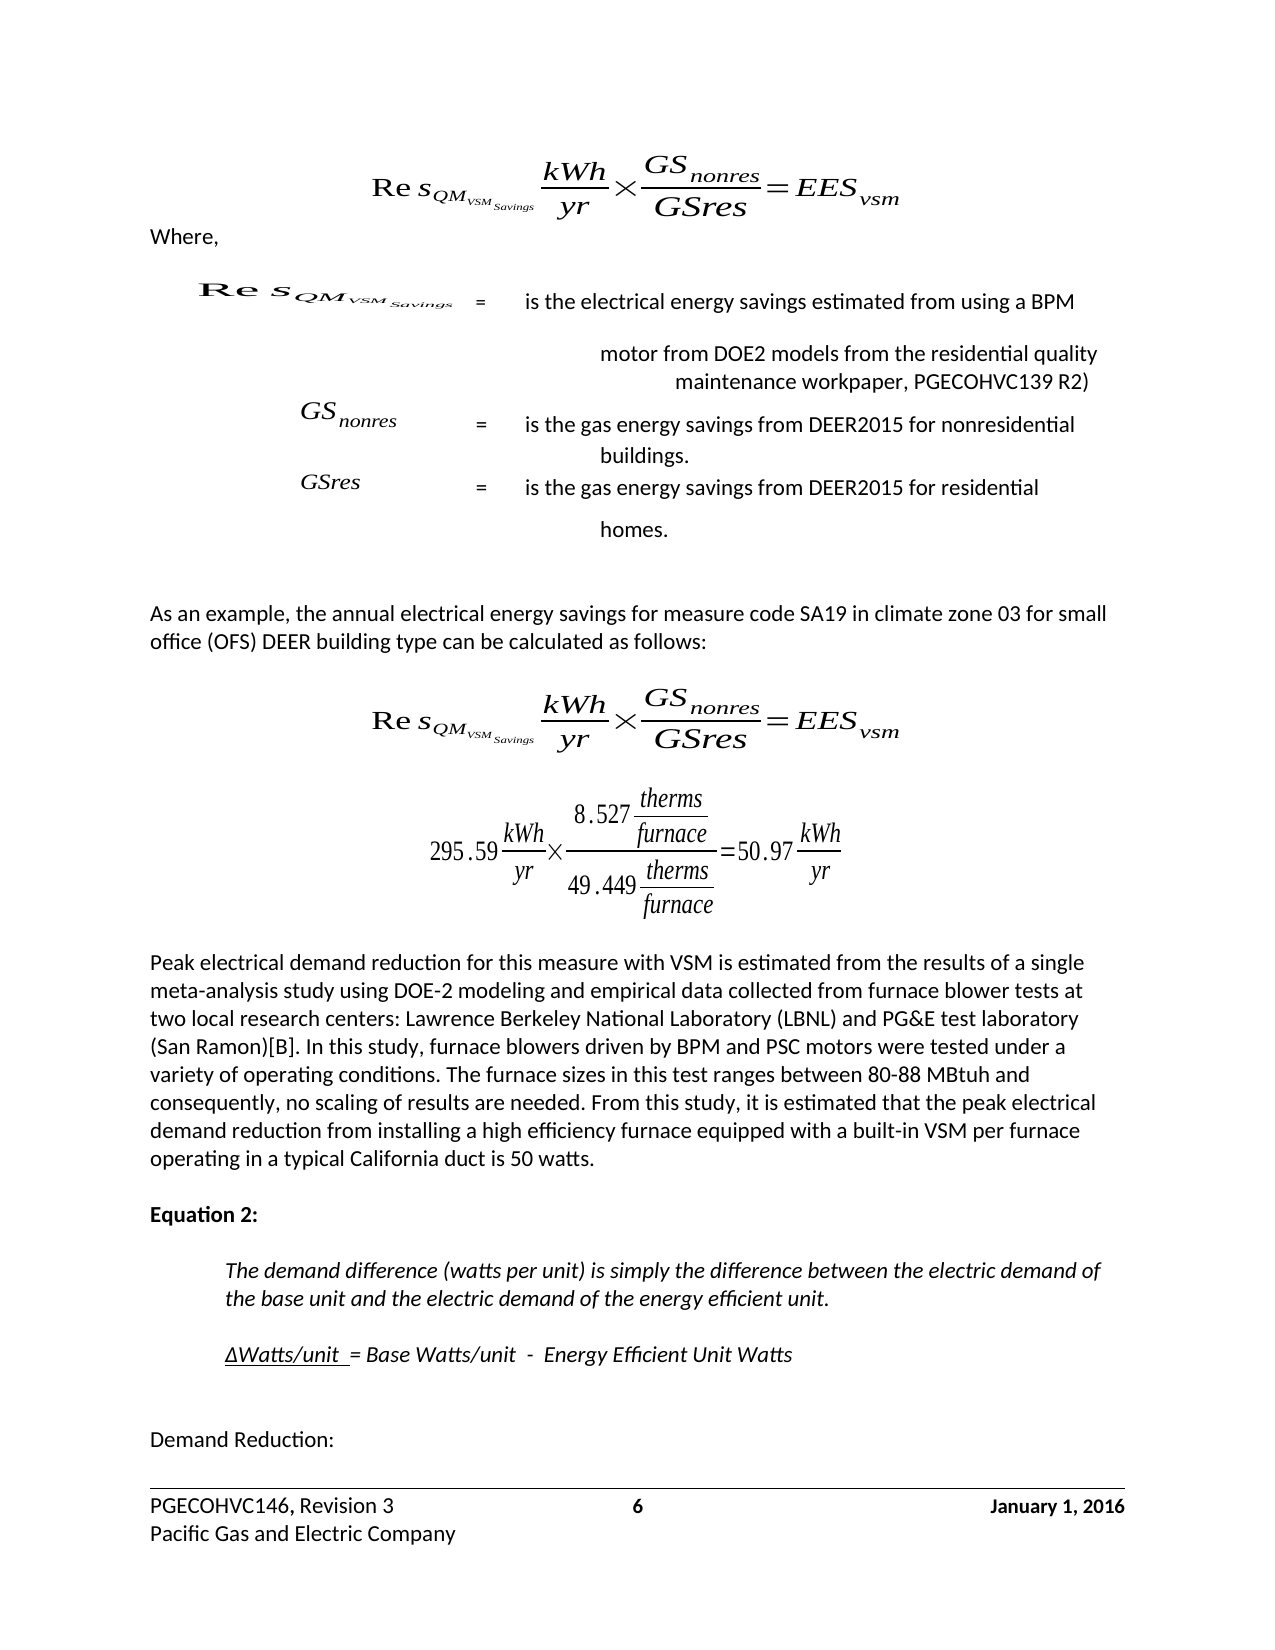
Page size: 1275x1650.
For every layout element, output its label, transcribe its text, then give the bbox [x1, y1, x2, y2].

text Where, [150, 222, 1125, 250]
text = is the electrical energy savings estimated from using a BPM motor from DOE2 models from the residential quality maintenance workpaper, PGECOHVC139 R2) [150, 278, 1125, 395]
text Peak electrical demand reduction for this measure with VSM is estimated from the results of a single meta-analysis study using DOE-2 modeling and empirical data collected from furnace blower tests at two local research centers: Lawrence Berkeley National Laboratory (LBNL) and PG&E test laboratory (San Ramon)[B]. In this study, furnace blowers driven by BPM and PSC motors were tested under a variety of operating conditions. The furnace sizes in this test ranges between 80-88 MBtuh and consequently, no scaling of results are needed. From this study, it is estimated that the peak electrical demand reduction from installing a high efficiency furnace equipped with a built-in VSM per furnace operating in a typical California duct is 50 watts. [150, 948, 1125, 1172]
text = is the gas energy savings from DEER2015 for residential homes. [150, 469, 1125, 543]
text = is the gas energy savings from DEER2015 for nonresidential buildings. [150, 395, 1125, 469]
text As an example, the annual electrical energy savings for measure code SA19 in climate zone 03 for small office (OFS) DEER building type can be calculated as follows: [150, 599, 1125, 655]
text Demand Reduction: [150, 1425, 1125, 1453]
text ∆Watts/unit = Base Watts/unit - Energy Efficient Unit Watts [225, 1341, 1125, 1369]
text Equation 2: [150, 1201, 1125, 1228]
text The demand difference (watts per unit) is simply the difference between the electric demand of the base unit and the electric demand of the energy efficient unit. [225, 1257, 1125, 1313]
